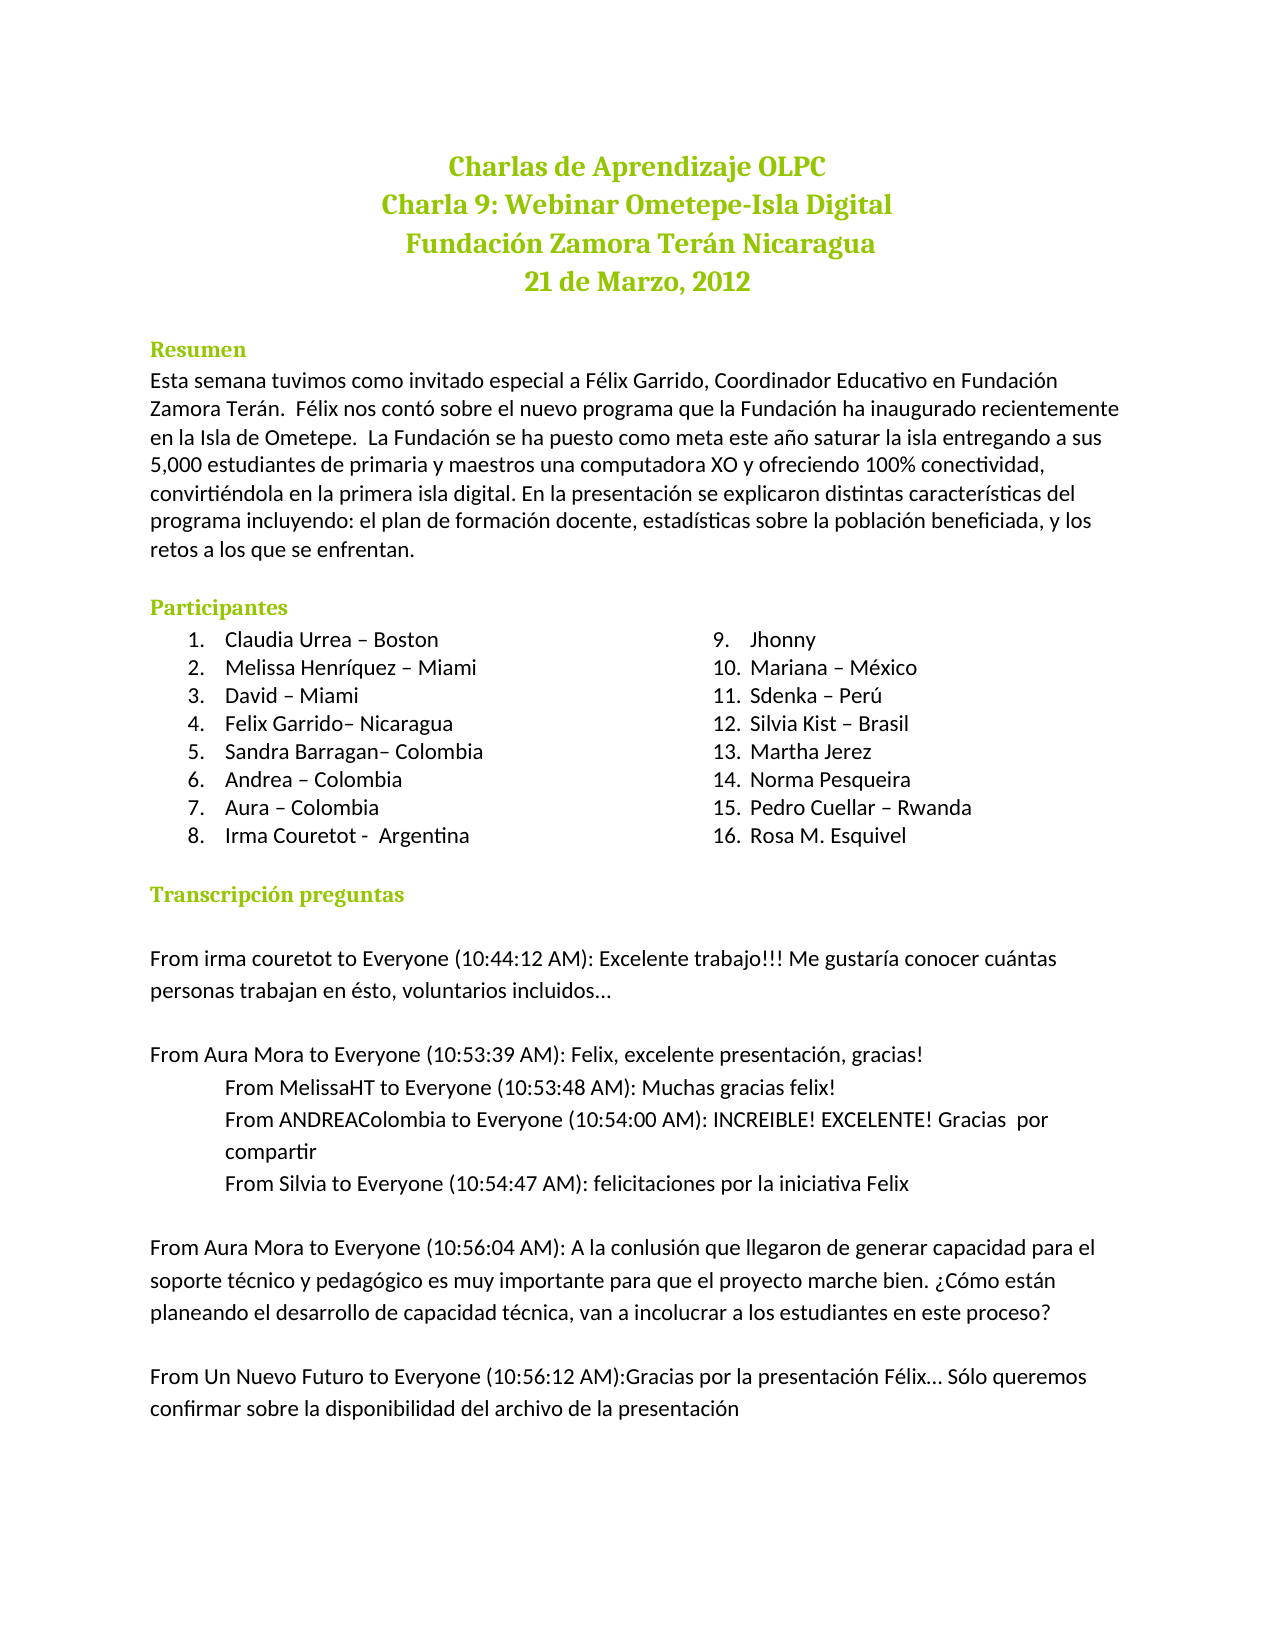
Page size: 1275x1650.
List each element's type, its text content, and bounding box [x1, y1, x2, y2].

subtitle Charlas de Aprendizaje OLPC [150, 150, 1125, 183]
list Irma Couretot - Argentina [187, 821, 600, 849]
subtitle Resumen [150, 336, 1125, 363]
text From Aura Mora to Everyone (10:53:39 AM): Felix, excelente presentación, gracias! [150, 1040, 1125, 1068]
list Felix Garrido– Nicaragua [187, 709, 600, 737]
text Esta semana tuvimos como invitado especial a Félix Garrido, Coordinador Educativo en Fundación Zamora Terán. Félix nos contó sobre el nuevo programa que la Fundación ha inaugurado recientemente en la Isla de Ometepe. La Fundación se ha puesto como meta este año saturar la isla entregando a sus 5,000 estudiantes de primaria y maestros una computadora XO y ofreciendo 100% conectividad, convirtiéndola en la primera isla digital. En la presentación se explicaron distintas características del programa incluyendo: el plan de formación docente, estadísticas sobre la población beneficiada, y los retos a los que se enfrentan. [150, 367, 1125, 563]
list Sdenka – Perú [712, 681, 1125, 709]
text From ANDREAColombia to Everyone (10:54:00 AM): INCREIBLE! EXCELENTE! Gracias por compartir [225, 1105, 1125, 1165]
text From Aura Mora to Everyone (10:56:04 AM): A la conlusión que llegaron de generar capacidad para el soporte técnico y pedagógico es muy importante para que el proyecto marche bien. ¿Cómo están planeando el desarrollo de capacidad técnica, van a incolucrar a los estudiantes en este proceso? [150, 1233, 1125, 1326]
subtitle 21 de Marzo, 2012 [150, 266, 1125, 299]
subtitle Fundación Zamora Terán Nicaragua [150, 227, 1125, 261]
text From Silvia to Everyone (10:54:47 AM): felicitaciones por la iniciativa Felix [150, 1169, 1125, 1197]
subtitle Transcripción preguntas [150, 881, 1125, 908]
list Rosa M. Esquivel [712, 821, 1125, 849]
list Mariana – México [712, 653, 1125, 681]
text From irma couretot to Everyone (10:44:12 AM): Excelente trabajo!!! Me gustaría conocer cuántas personas trabajan en ésto, voluntarios incluidos... [150, 944, 1125, 1004]
text From Un Nuevo Futuro to Everyone (10:56:12 AM):Gracias por la presentación Félix… Sólo queremos confirmar sobre la disponibilidad del archivo de la presentación [150, 1362, 1125, 1422]
list Aura – Colombia [187, 793, 600, 821]
list Melissa Henríquez – Miami [187, 653, 600, 681]
list Pedro Cuellar – Rwanda [712, 793, 1125, 821]
list Jhonny [712, 625, 1125, 653]
list Silvia Kist – Brasil [712, 709, 1125, 737]
list Norma Pesqueira [712, 765, 1125, 793]
list David – Miami [187, 681, 600, 709]
subtitle Charla 9: Webinar Ometepe-Isla Digital [150, 188, 1125, 222]
list Andrea – Colombia [187, 765, 600, 793]
subtitle Participantes [150, 595, 1125, 621]
list Sandra Barragan– Colombia [187, 737, 600, 765]
text From MelissaHT to Everyone (10:53:48 AM): Muchas gracias felix! [150, 1073, 1125, 1101]
list Claudia Urrea – Boston [187, 625, 600, 653]
list Martha Jerez [712, 737, 1125, 765]
